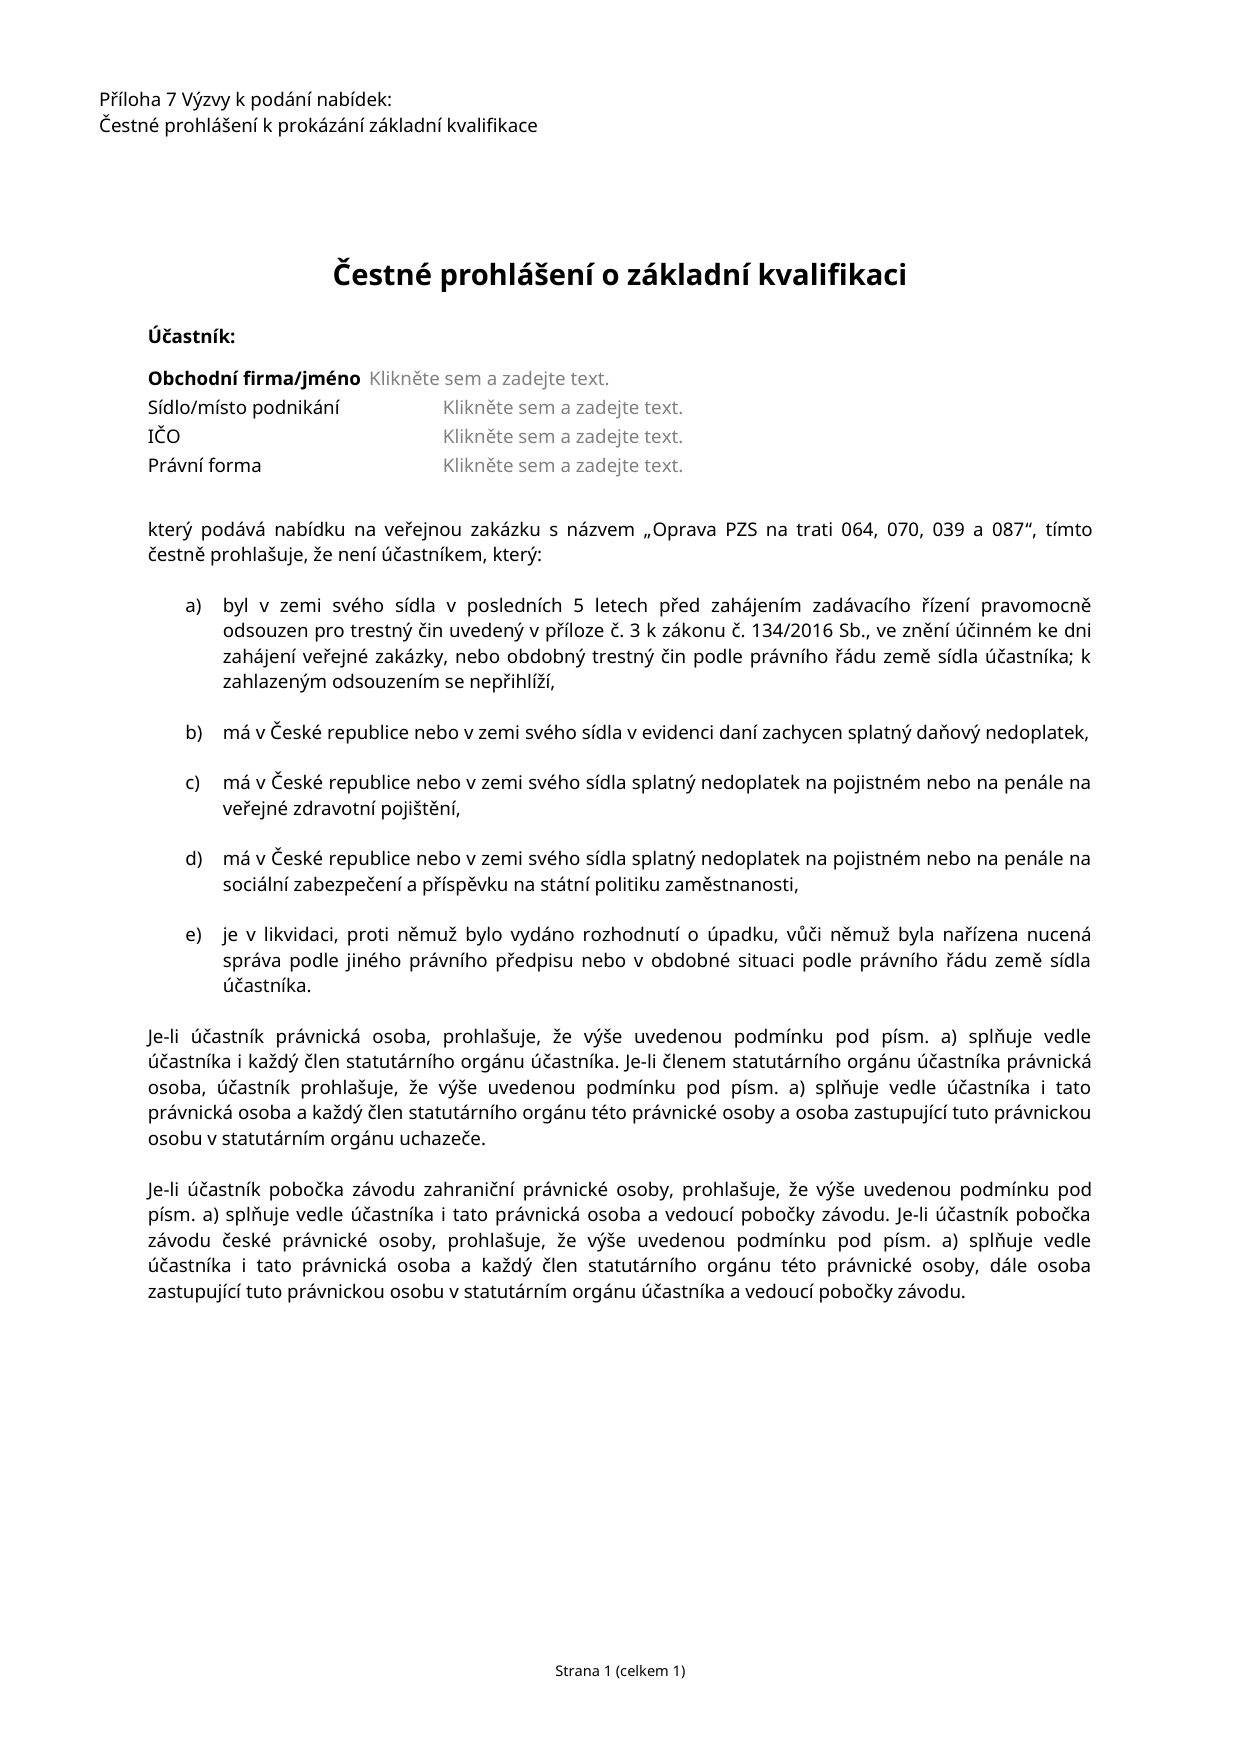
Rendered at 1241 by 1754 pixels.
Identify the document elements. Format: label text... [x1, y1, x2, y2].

text Sídlo/místo podnikání [148, 391, 1093, 420]
list má v České republice nebo v zemi svého sídla splatný nedoplatek na pojistném nebo na penále na veřejné zdravotní pojištění, [185, 769, 1093, 821]
list má v České republice nebo v zemi svého sídla v evidenci daní zachycen splatný daňový nedoplatek, [185, 719, 1093, 744]
title Čestné prohlášení o základní kvalifikaci [148, 254, 1093, 293]
text Je-li účastník pobočka závodu zahraniční právnické osoby, prohlašuje, že výše uvedenou podmínku pod písm. a) splňuje vedle účastníka i tato právnická osoba a vedoucí pobočky závodu. Je-li účastník pobočka závodu české právnické osoby, prohlašuje, že výše uvedenou podmínku pod písm. a) splňuje vedle účastníka i tato právnická osoba a každý člen statutárního orgánu této právnické osoby, dále osoba zastupující tuto právnickou osobu v statutárním orgánu účastníka a vedoucí pobočky závodu. [148, 1176, 1093, 1304]
text který podává nabídku na veřejnou zakázku s názvem „Oprava PZS na trati 064, 070, 039 a 087“, tímto čestně prohlašuje, že není účastníkem, který: [148, 516, 1093, 567]
text Právní forma [148, 449, 1093, 478]
text Účastník: [148, 318, 1093, 349]
text Je-li účastník právnická osoba, prohlašuje, že výše uvedenou podmínku pod písm. a) splňuje vedle účastníka i každý člen statutárního orgánu účastníka. Je-li členem statutárního orgánu účastníka právnická osoba, účastník prohlašuje, že výše uvedenou podmínku pod písm. a) splňuje vedle účastníka i tato právnická osoba a každý člen statutárního orgánu této právnické osoby a osoba zastupující tuto právnickou osobu v statutárním orgánu uchazeče. [148, 1023, 1093, 1151]
list má v České republice nebo v zemi svého sídla splatný nedoplatek na pojistném nebo na penále na sociální zabezpečení a příspěvku na státní politiku zaměstnanosti, [185, 846, 1093, 897]
text IČO [148, 420, 1093, 449]
list byl v zemi svého sídla v posledních 5 letech před zahájením zadávacího řízení pravomocně odsouzen pro trestný čin uvedený v příloze č. 3 k zákonu č. 134/2016 Sb., ve znění účinném ke dni zahájení veřejné zakázky, nebo obdobný trestný čin podle právního řádu země sídla účastníka; k zahlazeným odsouzením se nepřihlíží, [185, 592, 1093, 694]
list je v likvidaci, proti němuž bylo vydáno rozhodnutí o úpadku, vůči němuž byla nařízena nucená správa podle jiného právního předpisu nebo v obdobné situaci podle právního řádu země sídla účastníka. [185, 922, 1093, 998]
text Obchodní firma/jméno [148, 362, 1093, 391]
